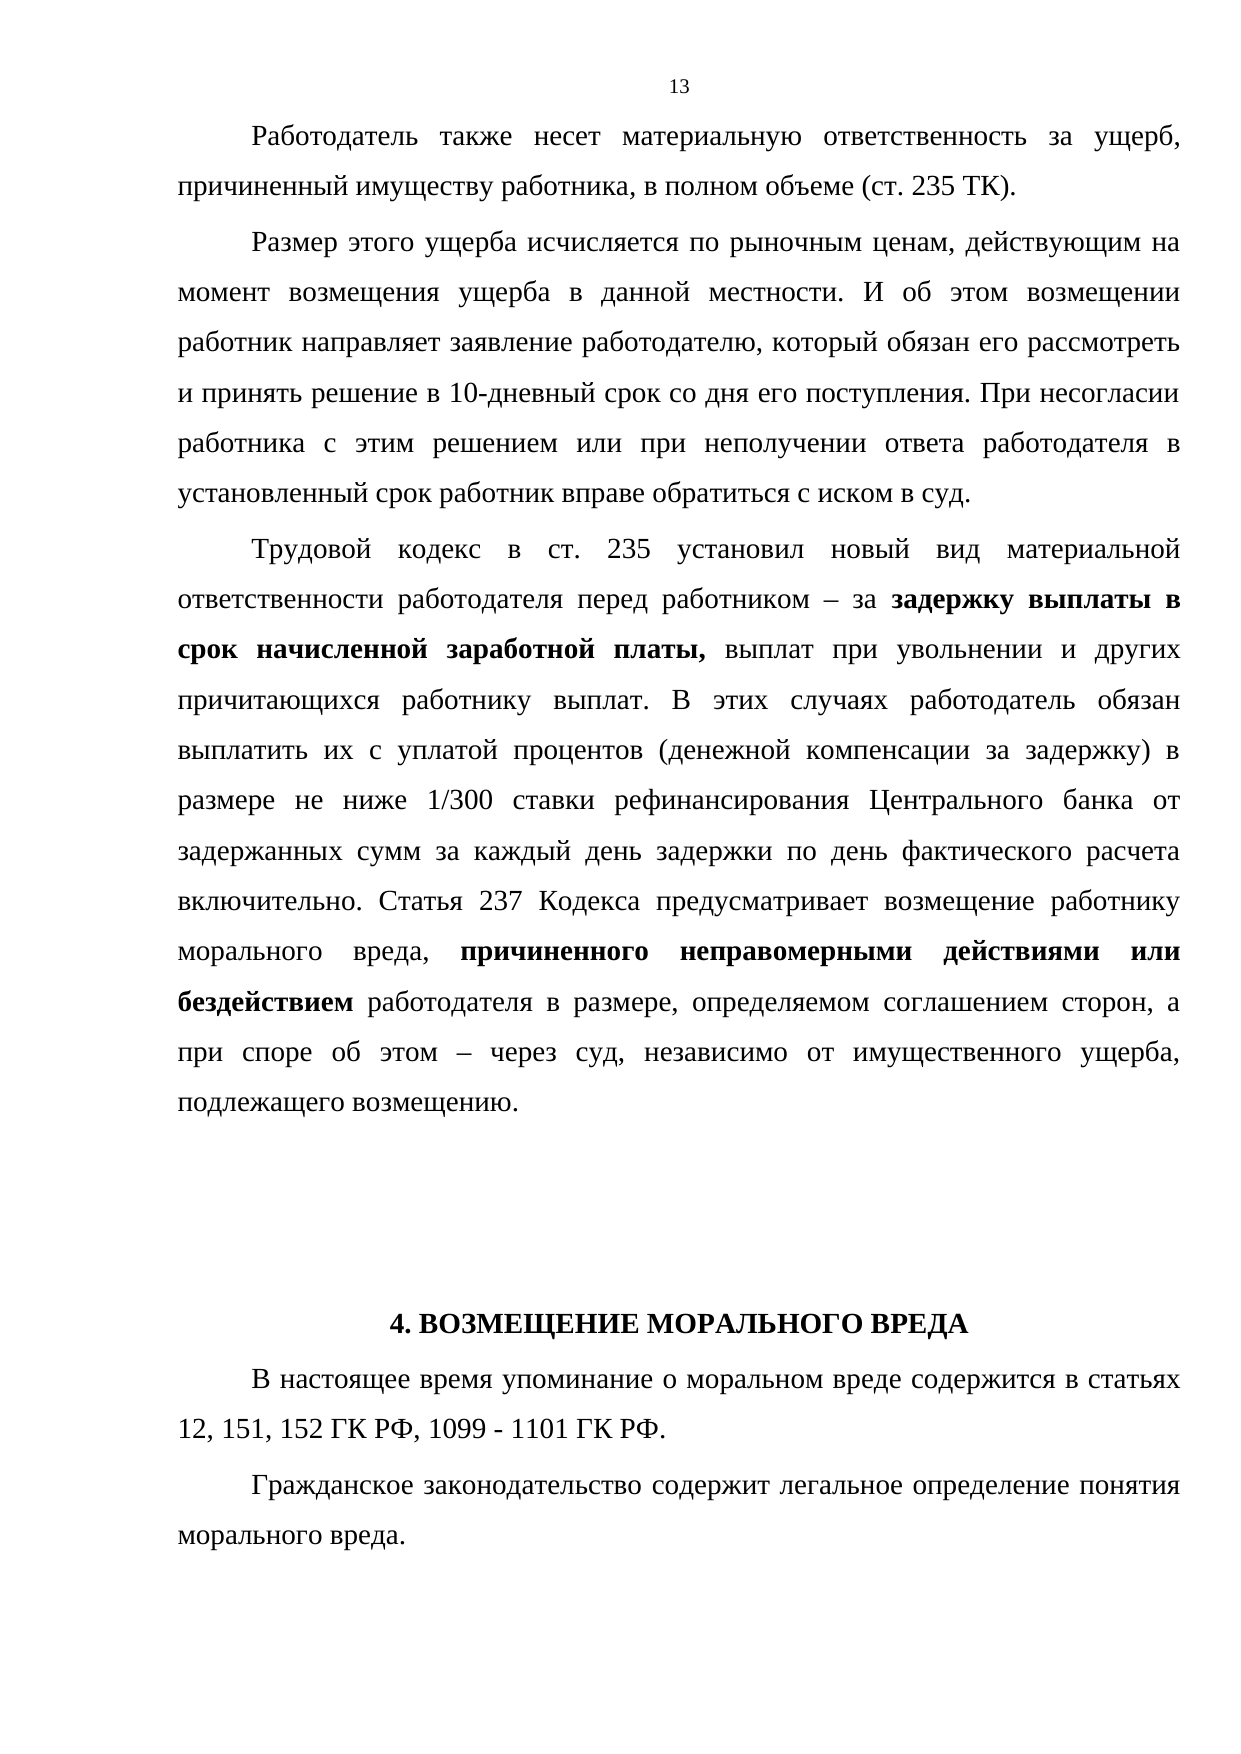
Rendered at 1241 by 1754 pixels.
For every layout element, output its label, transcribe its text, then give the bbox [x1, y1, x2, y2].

text Размер этого ущерба исчисляется по рыночным ценам, действующим на момент возмещения ущерба в данной местности. И об этом возмещении работник направляет заявление работодателю, который обязан его рассмотреть и принять решение в 10-дневный срок со дня его поступления. При несогласии работника с этим решением или при неполучении ответа работодателя в установленный срок работник вправе обратиться с иском в суд. [177, 224, 1181, 509]
text В настоящее время упоминание о моральном вреде содержится в статьях 12, 151, 152 ГК РФ, 1099 - 1101 ГК РФ. [177, 1361, 1181, 1445]
text Работодатель также несет материальную ответственность за ущерб, причиненный имуществу работника, в полном объеме (ст. 235 ТК). [177, 118, 1181, 202]
text Трудовой кодекс в ст. 235 установил новый вид материальной ответственности работодателя перед работником – за задержку выплаты в срок начисленной заработной платы, выплат при увольнении и других причитающихся работнику выплат. В этих случаях работодатель обязан выплатить их с уплатой процентов (денежной компенсации за задержку) в размере не ниже 1/300 ставки рефинансирования Центрального банка от задержанных сумм за каждый день задержки по день фактического расчета включительно. Статья 237 Кодекса предусматривает возмещение работнику морального вреда, причиненного неправомерными действиями или бездействием работодателя в размере, определяемом соглашением сторон, а при споре об этом – через суд, независимо от имущественного ущерба, подлежащего возмещению. [177, 531, 1181, 1118]
text Гражданское законодательство содержит легальное определение понятия морального вреда. [177, 1467, 1181, 1551]
text 4. ВОЗМЕЩЕНИЕ МОРАЛЬНОГО ВРЕДА [177, 1306, 1181, 1339]
